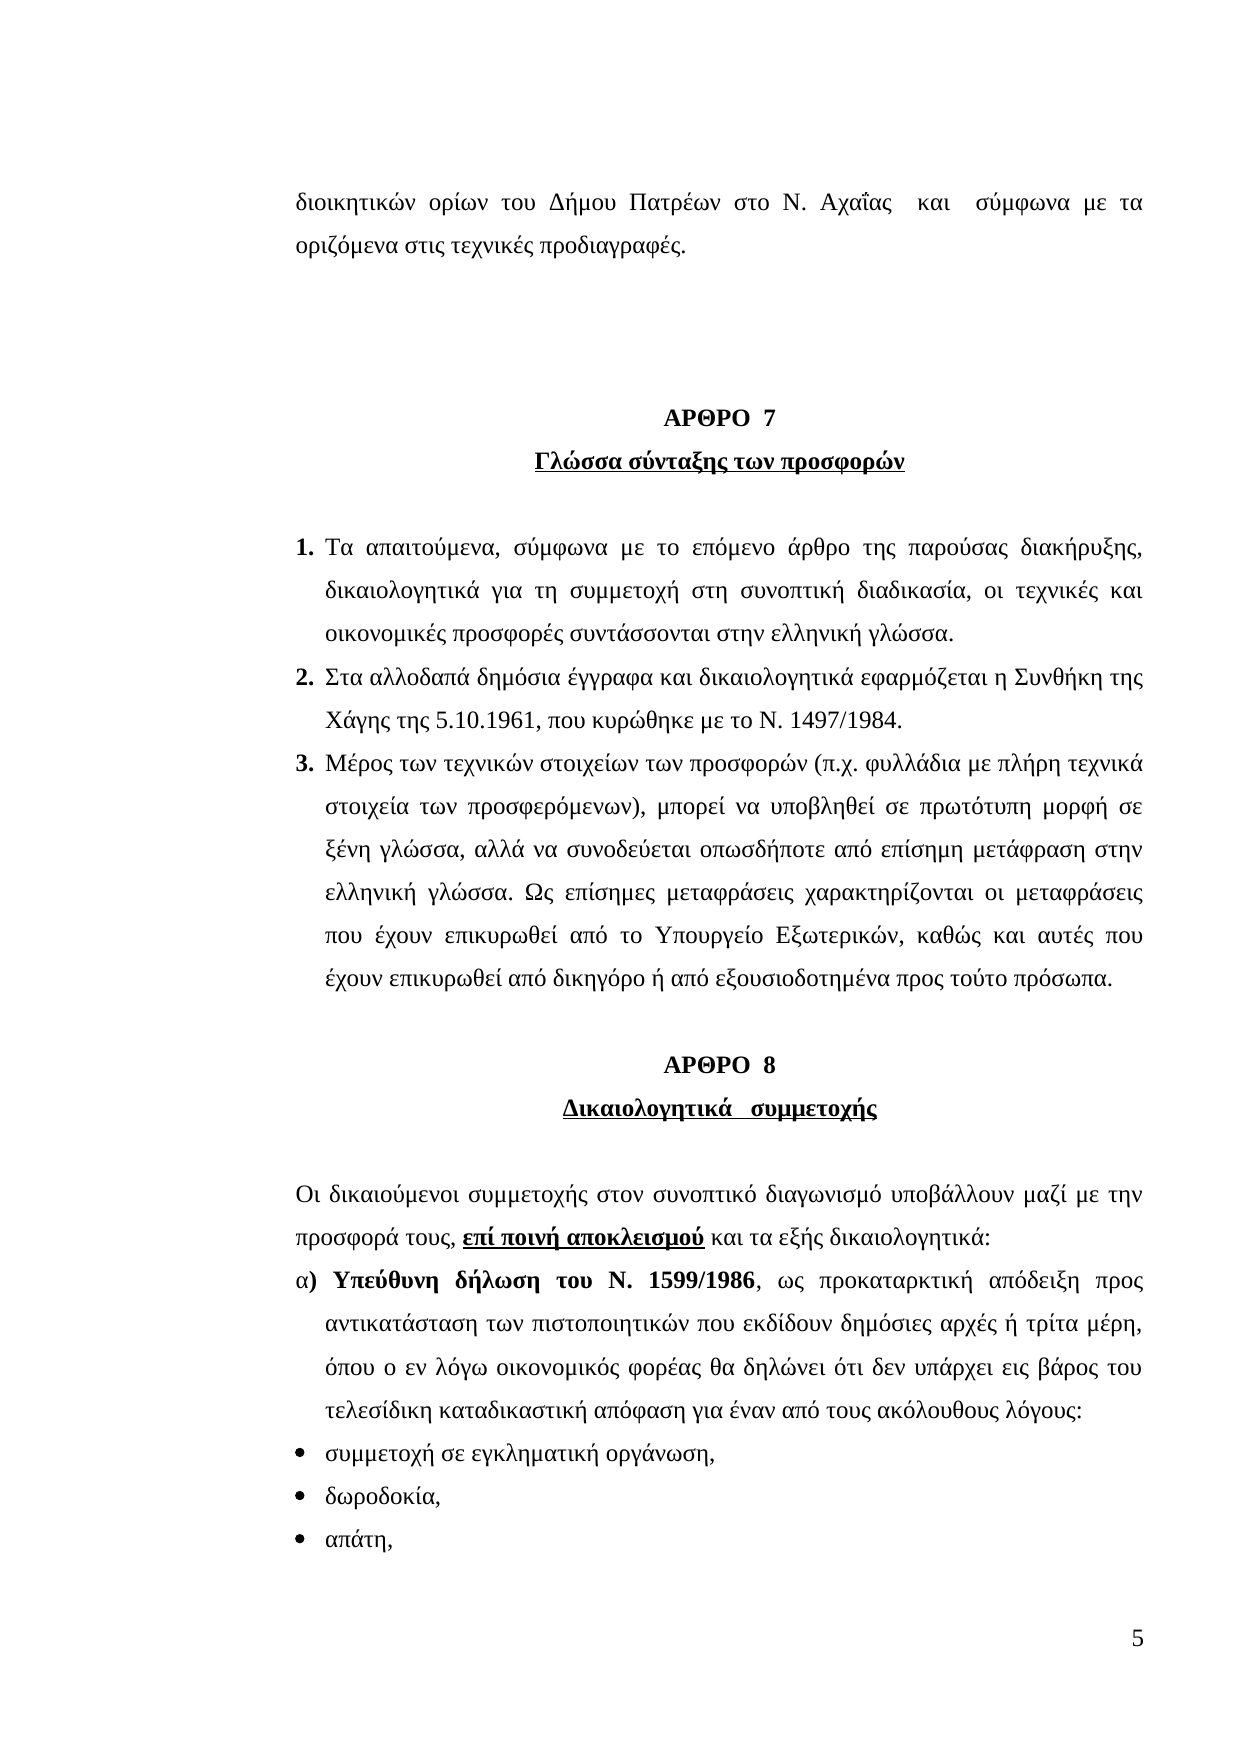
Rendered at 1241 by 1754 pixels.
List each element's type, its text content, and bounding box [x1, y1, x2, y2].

list συμμετοχή σε εγκληματική οργάνωση, [295, 1438, 1144, 1467]
list Μέρος των τεχνικών στοιχείων των προσφορών (π.χ. φυλλάδια με πλήρη τεχνικά στοιχεία των προσφερόμενων), μπορεί να υποβληθεί σε πρωτότυπη μορφή σε ξένη γλώσσα, αλλά να συνοδεύεται οπωσδήποτε από επίσημη μετάφραση στην ελληνική γλώσσα. Ως επίσημες μεταφράσεις χαρακτηρίζονται οι μεταφράσεις που έχουν επικυρωθεί από το Υπουργείο Εξωτερικών, καθώς και αυτές που έχουν επικυρωθεί από δικηγόρο ή από εξουσιοδοτημένα προς τούτο πρόσωπα. [295, 748, 1144, 992]
list απάτη, [295, 1524, 1144, 1553]
list Τα απαιτούμενα, σύμφωνα με το επόμενο άρθρο της παρούσας διακήρυξης, δικαιολογητικά για τη συμμετοχή στη συνοπτική διαδικασία, οι τεχνικές και οικονομικές προσφορές συντάσσονται στην ελληνική γλώσσα. [295, 532, 1144, 647]
list δωροδοκία, [295, 1481, 1144, 1510]
text Δικαιολογητικά συμμετοχής [295, 1093, 1144, 1122]
text α) Υπεύθυνη δήλωση του Ν. 1599/1986, ως προκαταρκτική απόδειξη προς αντικατάσταση των πιστοποιητικών που εκδίδουν δημόσιες αρχές ή τρίτα μέρη, όπου ο εν λόγω οικονομικός φορέας θα δηλώνει ότι δεν υπάρχει εις βάρος του τελεσίδικη καταδικαστική απόφαση για έναν από τους ακόλουθους λόγους: [295, 1265, 1144, 1423]
text Γλώσσα σύνταξης των προσφορών [295, 446, 1144, 475]
list Στα αλλοδαπά δημόσια έγγραφα και δικαιολογητικά εφαρμόζεται η Συνθήκη της Χάγης της 5.10.1961, που κυρώθηκε με το Ν. 1497/1984. [295, 662, 1144, 733]
text ΑΡΘΡΟ 8 [295, 1050, 1144, 1078]
text Οι δικαιούμενοι συμμετοχής στον συνοπτικό διαγωνισμό υποβάλλουν μαζί με την προσφορά τους, επί ποινή αποκλεισμού και τα εξής δικαιολογητικά: [295, 1179, 1144, 1251]
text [295, 187, 1144, 259]
text ΑΡΘΡΟ 7 [295, 403, 1144, 432]
